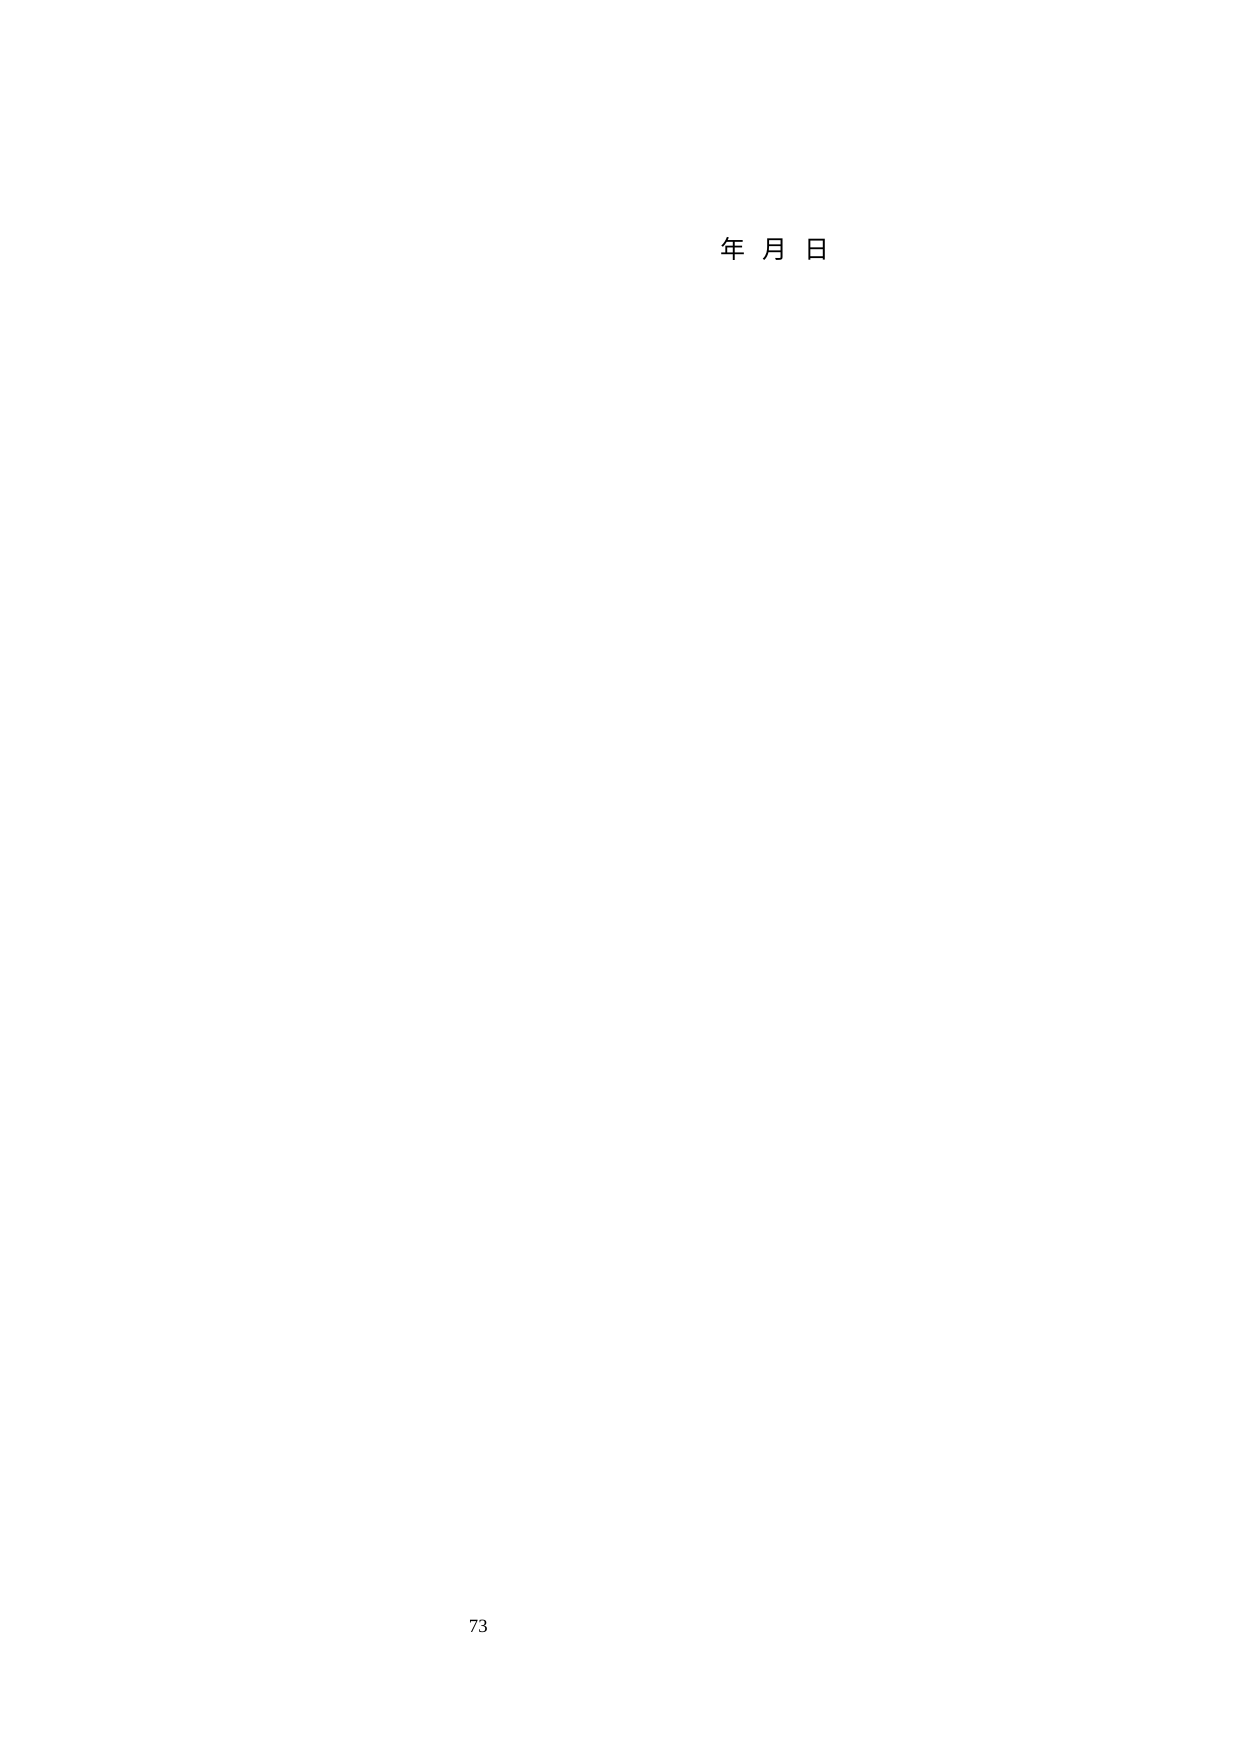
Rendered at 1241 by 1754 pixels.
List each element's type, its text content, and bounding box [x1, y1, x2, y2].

text 年 月 日 [148, 214, 1090, 281]
